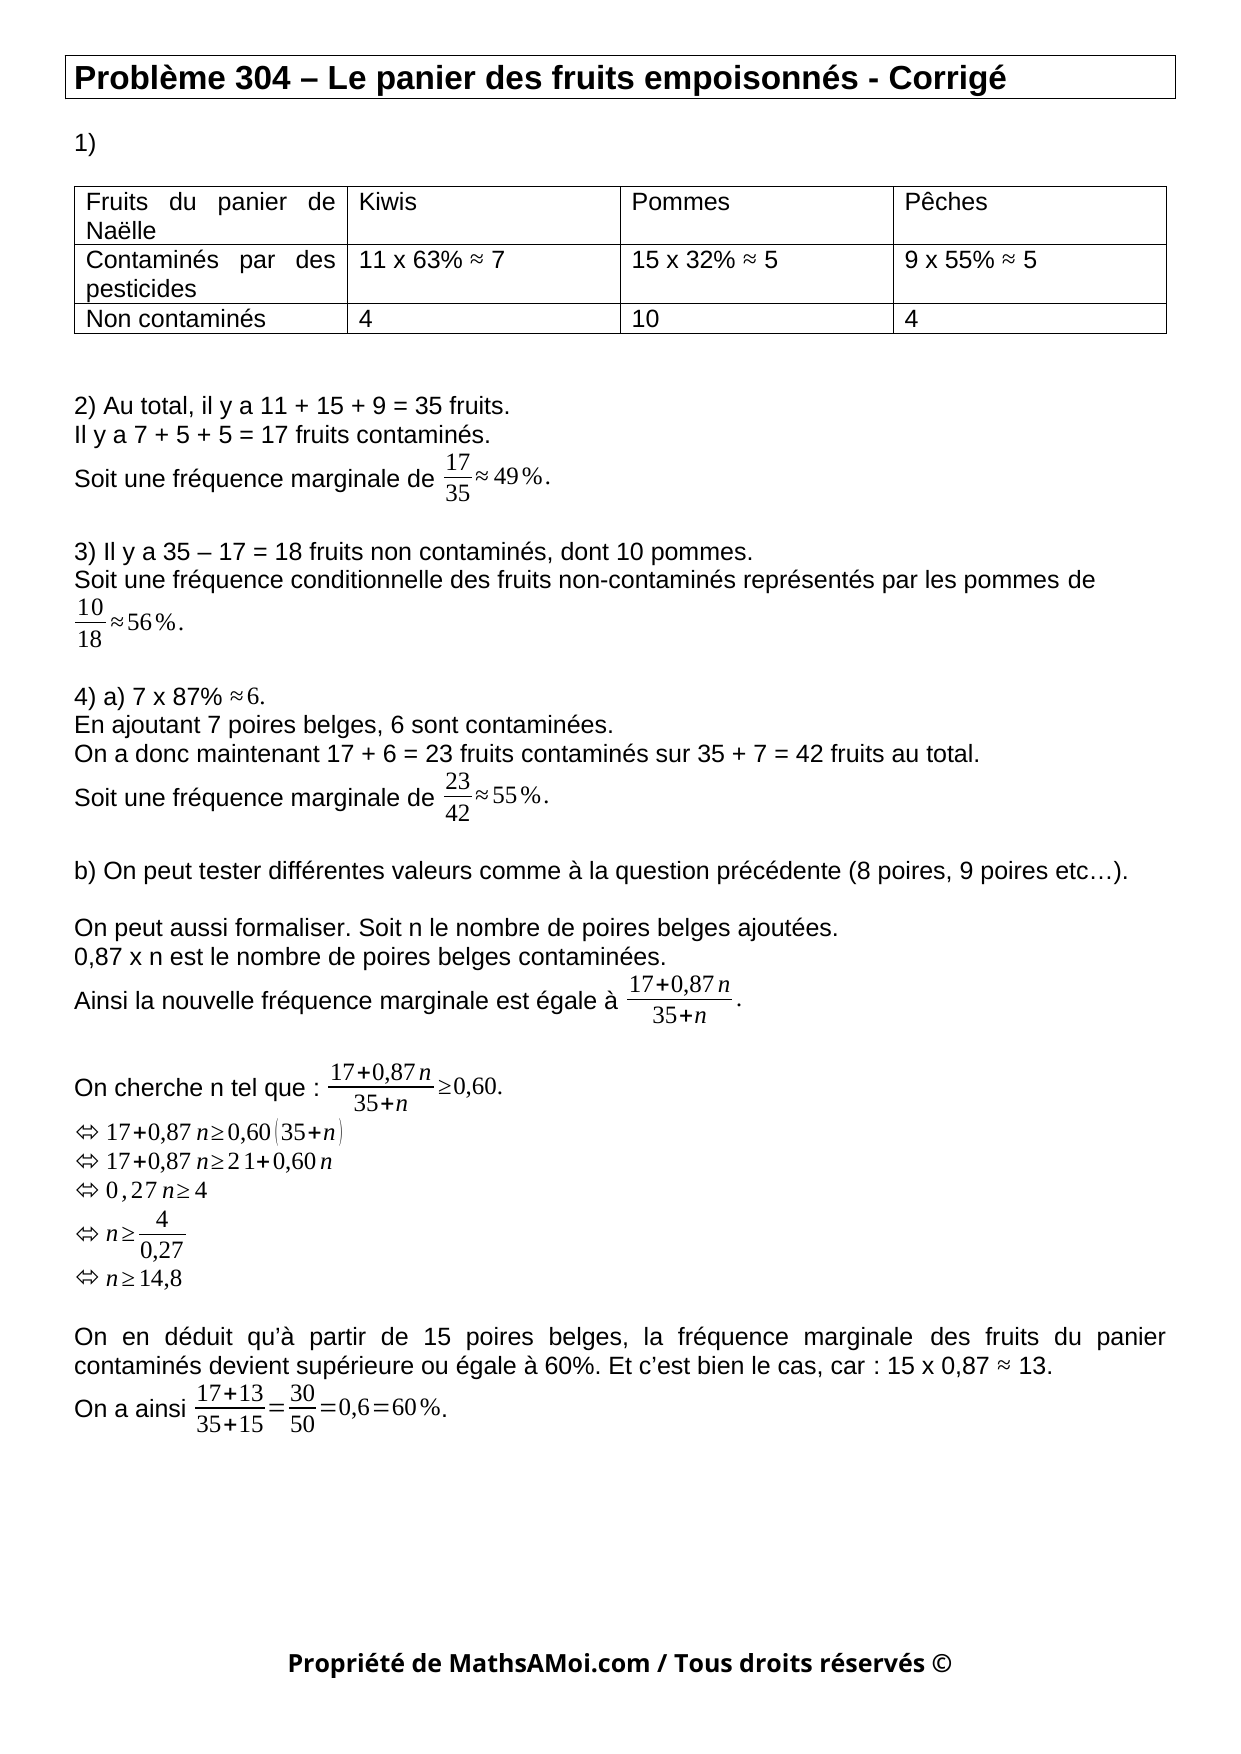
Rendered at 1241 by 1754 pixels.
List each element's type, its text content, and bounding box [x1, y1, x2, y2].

table_cell Contaminés par des pesticides [75, 245, 347, 303]
text Soit une fréquence marginale de [74, 449, 1166, 508]
table_cell 11 x 63% 7 [348, 245, 620, 303]
text Problème 304 – Le panier des fruits empoisonnés - Corrigé [66, 56, 1175, 98]
text On a ainsi . [74, 1379, 1166, 1438]
table_header Kiwis [348, 187, 620, 244]
table_header Fruits du panier de Naëlle [75, 187, 347, 244]
text On cherche n tel que : [74, 1058, 1166, 1117]
text 0,87 x n est le nombre de poires belges contaminées. [74, 942, 1166, 971]
text On peut aussi formaliser. Soit n le nombre de poires belges ajoutées. [74, 913, 1166, 942]
text 4) a) 7 x 87% [74, 682, 1166, 710]
text Il y a 7 + 5 + 5 = 17 fruits contaminés. [74, 420, 1166, 449]
text On a donc maintenant 17 + 6 = 23 fruits contaminés sur 35 + 7 = 42 fruits au total. [74, 739, 1166, 768]
text 2) Au total, il y a 11 + 15 + 9 = 35 fruits. [74, 391, 1166, 420]
table_cell Non contaminés [75, 304, 347, 333]
text Soit une fréquence conditionnelle des fruits non-contaminés représentés par les pommes de [74, 565, 1166, 653]
table_header Pêches [894, 187, 1166, 244]
text Soit une fréquence marginale de [74, 768, 1166, 827]
text En ajoutant 7 poires belges, 6 sont contaminées. [74, 710, 1166, 739]
text 3) Il y a 35 – 17 = 18 fruits non contaminés, dont 10 pommes. [74, 536, 1166, 565]
text On en déduit qu’à partir de 15 poires belges, la fréquence marginale des fruits du panier contaminés devient supérieure ou égale à 60%. Et c’est bien le cas, car : 15 x 0,87 13. [74, 1322, 1166, 1379]
table_cell 15 x 32% 5 [621, 245, 893, 303]
table_cell 9 x 55% 5 [894, 245, 1166, 303]
table_cell 10 [621, 304, 893, 333]
text b) On peut tester différentes valeurs comme à la question précédente (8 poires, 9 poires etc…). [74, 856, 1166, 884]
text Ainsi la nouvelle fréquence marginale est égale à [74, 971, 1166, 1029]
text 1) [74, 128, 1166, 157]
table_cell 4 [348, 304, 620, 333]
table_header Pommes [621, 187, 893, 244]
table_cell 4 [894, 304, 1166, 333]
